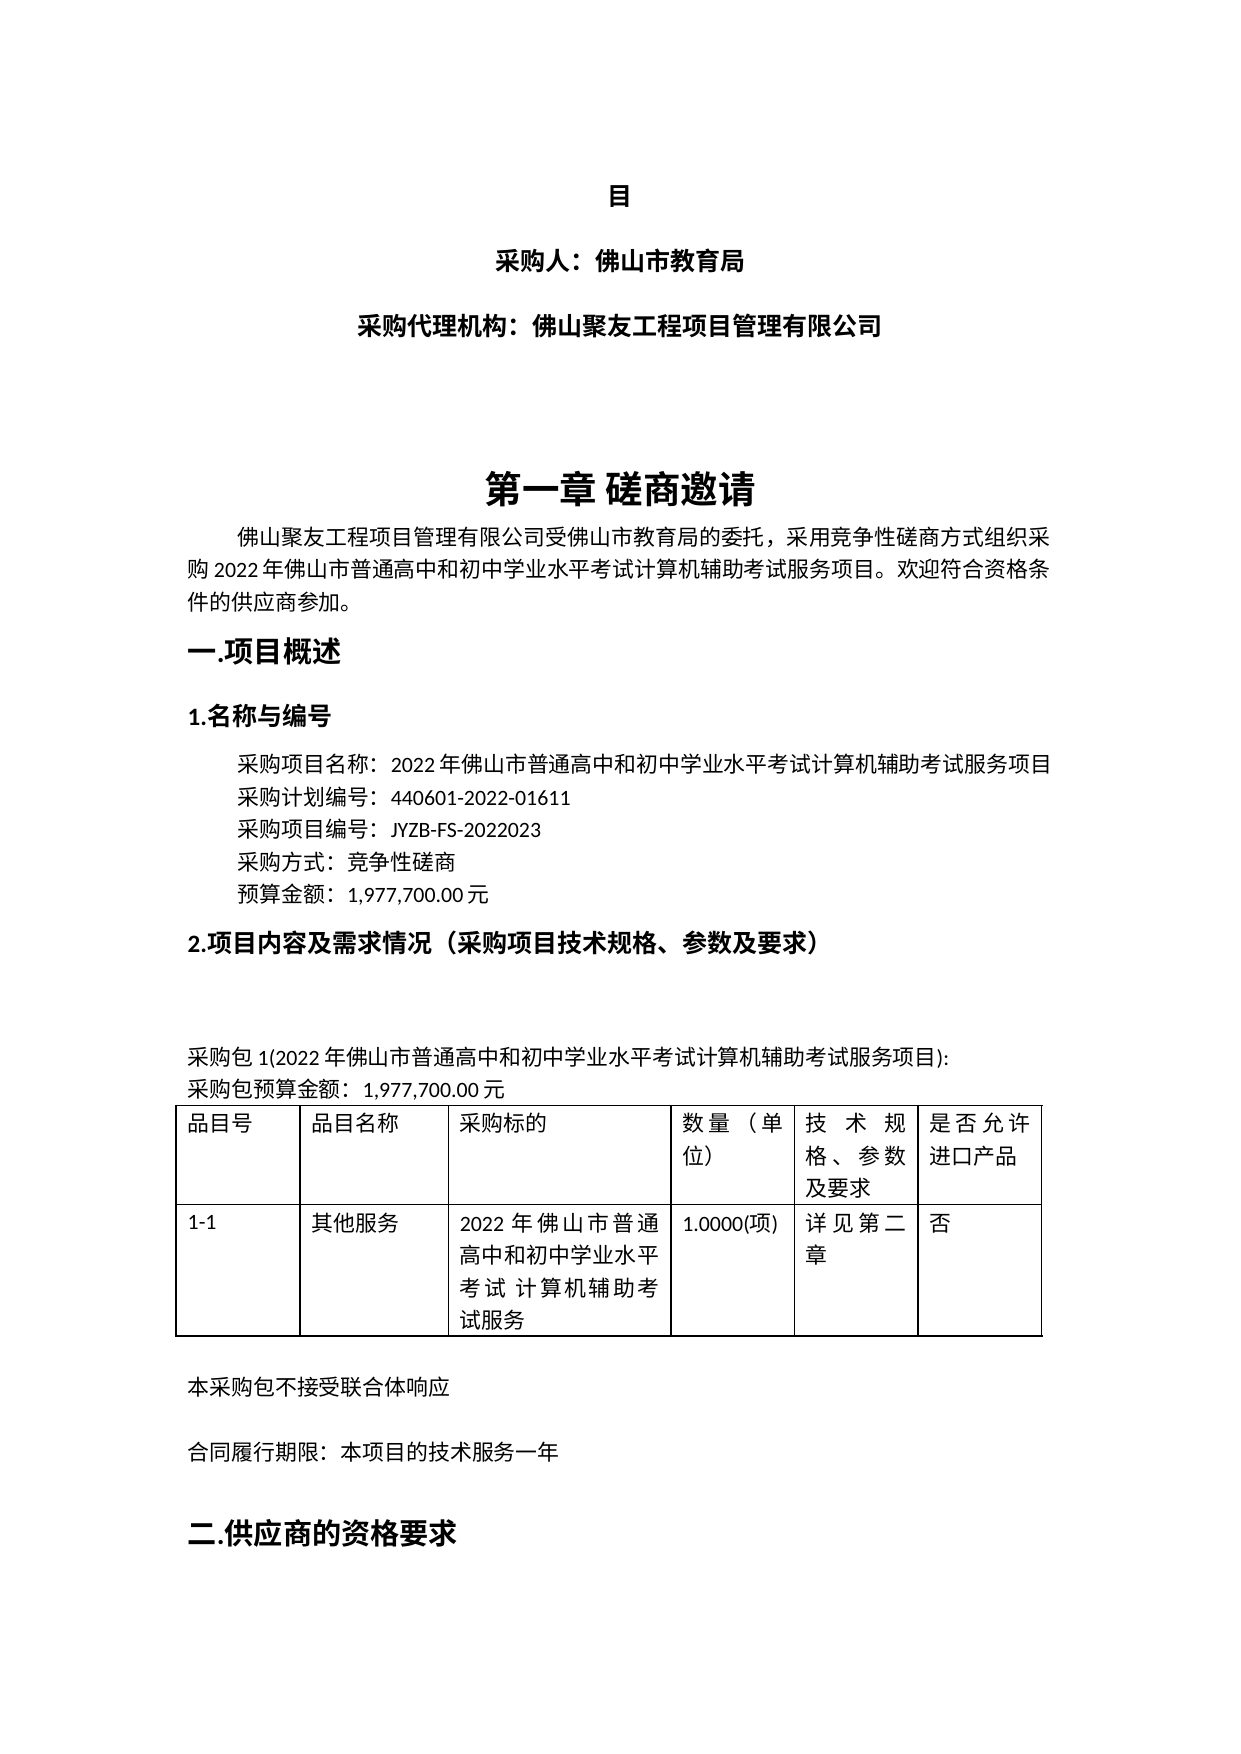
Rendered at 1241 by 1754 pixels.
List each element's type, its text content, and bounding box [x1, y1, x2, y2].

table_header 采购标的 [449, 1106, 670, 1203]
text 采购包预算金额：1,977,700.00元 [187, 1072, 1053, 1104]
table_cell 1-1 [177, 1205, 299, 1335]
table_cell 1.0000(项) [672, 1205, 794, 1335]
table_header 数量（单位） [672, 1106, 794, 1203]
text 本采购包不接受联合体响应 [187, 1369, 1053, 1402]
text 佛山聚友工程项目管理有限公司受佛山市教育局的委托，采用竞争性磋商方式组织采购2022年佛山市普通高中和初中学业水平考试计算机辅助考试服务项目。欢迎符合资格条件的供应商参加。 [187, 519, 1053, 617]
text 采购代理机构：佛山聚友工程项目管理有限公司 [187, 292, 1053, 357]
text 合同履行期限：本项目的技术服务一年 [187, 1434, 1053, 1467]
text 预算金额：1,977,700.00元 [187, 877, 1053, 909]
text 采购方式：竞争性磋商 [187, 844, 1053, 877]
table_header 是否允许进口产品 [919, 1106, 1041, 1203]
text 采购包1(2022年佛山市普通高中和初中学业水平考试计算机辅助考试服务项目): [187, 1039, 1053, 1072]
text 采购项目名称：2022年佛山市普通高中和初中学业水平考试计算机辅助考试服务项目 [187, 747, 1053, 779]
text 1.名称与编号 [187, 682, 1053, 747]
table_cell 详见第二章 [795, 1205, 917, 1335]
text 第一章 磋商邀请 [187, 454, 1053, 519]
text 采购计划编号：440601-2022-01611 [187, 779, 1053, 812]
text 采购项目编号：JYZB-FS-2022023 [187, 812, 1053, 844]
text 采购人：佛山市教育局 [187, 227, 1053, 292]
table_header 技术规格、参数及要求 [795, 1106, 917, 1203]
text 二.供应商的资格要求 [187, 1499, 1053, 1564]
text 2.项目内容及需求情况（采购项目技术规格、参数及要求） [187, 909, 1053, 974]
table_cell 2022年佛山市普通高中和初中学业水平考试 计算机辅助考试服务 [449, 1205, 670, 1335]
text 一.项目概述 [187, 617, 1053, 682]
table_header 品目号 [177, 1106, 299, 1203]
table_cell 否 [919, 1205, 1041, 1335]
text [187, 162, 1053, 227]
table_cell 其他服务 [301, 1205, 448, 1335]
table_header 品目名称 [301, 1106, 448, 1203]
